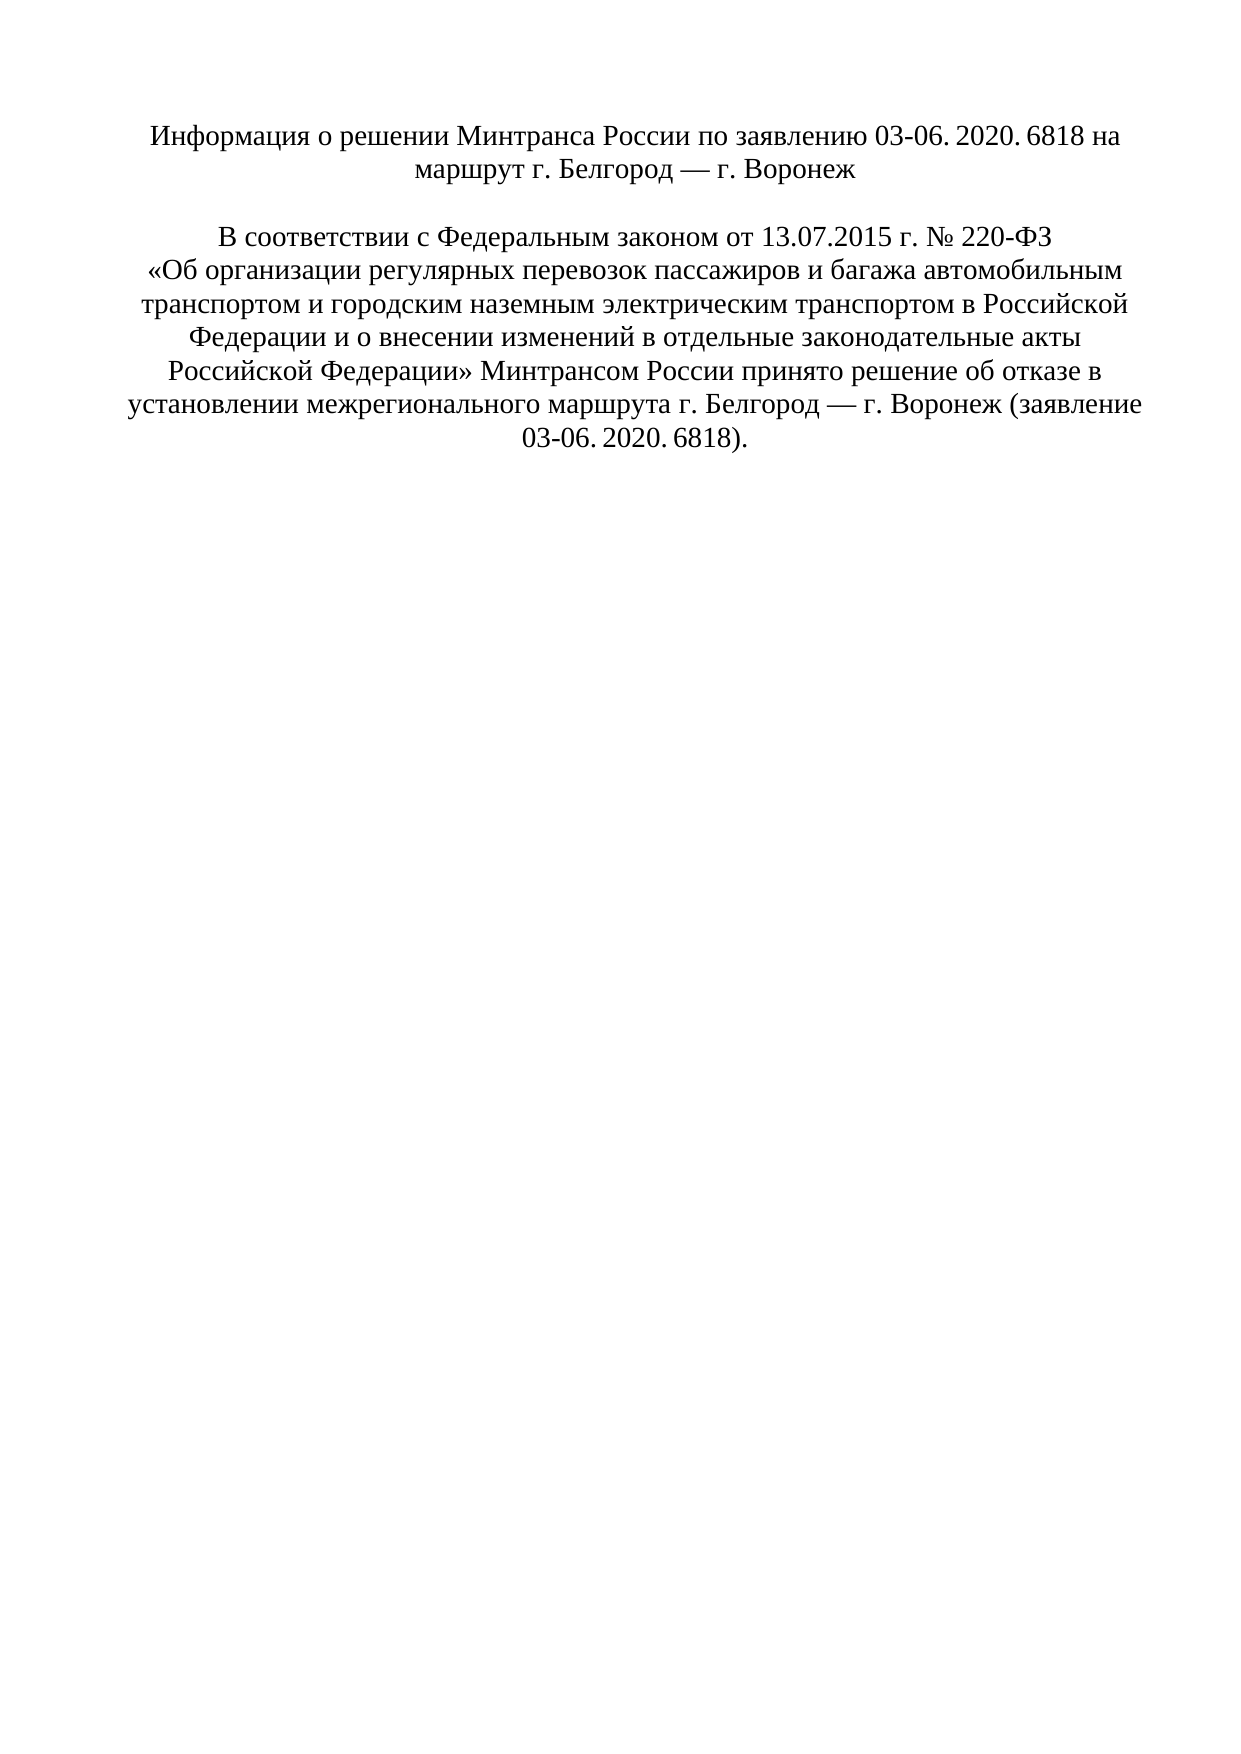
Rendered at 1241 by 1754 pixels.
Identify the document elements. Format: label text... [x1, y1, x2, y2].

text В соответствии с Федеральным законом от 13.07.2015 г. № 220-ФЗ «Об организации регулярных перевозок пассажиров и багажа автомобильным транспортом и городским наземным электрическим транспортом в Российской Федерации и о внесении изменений в отдельные законодательные акты Российской Федерации» Минтрансом России принято решение об отказе в установлении межрегионального маршрута г. Белгород — г. Воронеж (заявление 03-06. 2020. 6818). [118, 219, 1152, 453]
text Информация о решении Минтранса России по заявлению 03-06. 2020. 6818 на маршрут г. Белгород — г. Воронеж [118, 118, 1152, 185]
